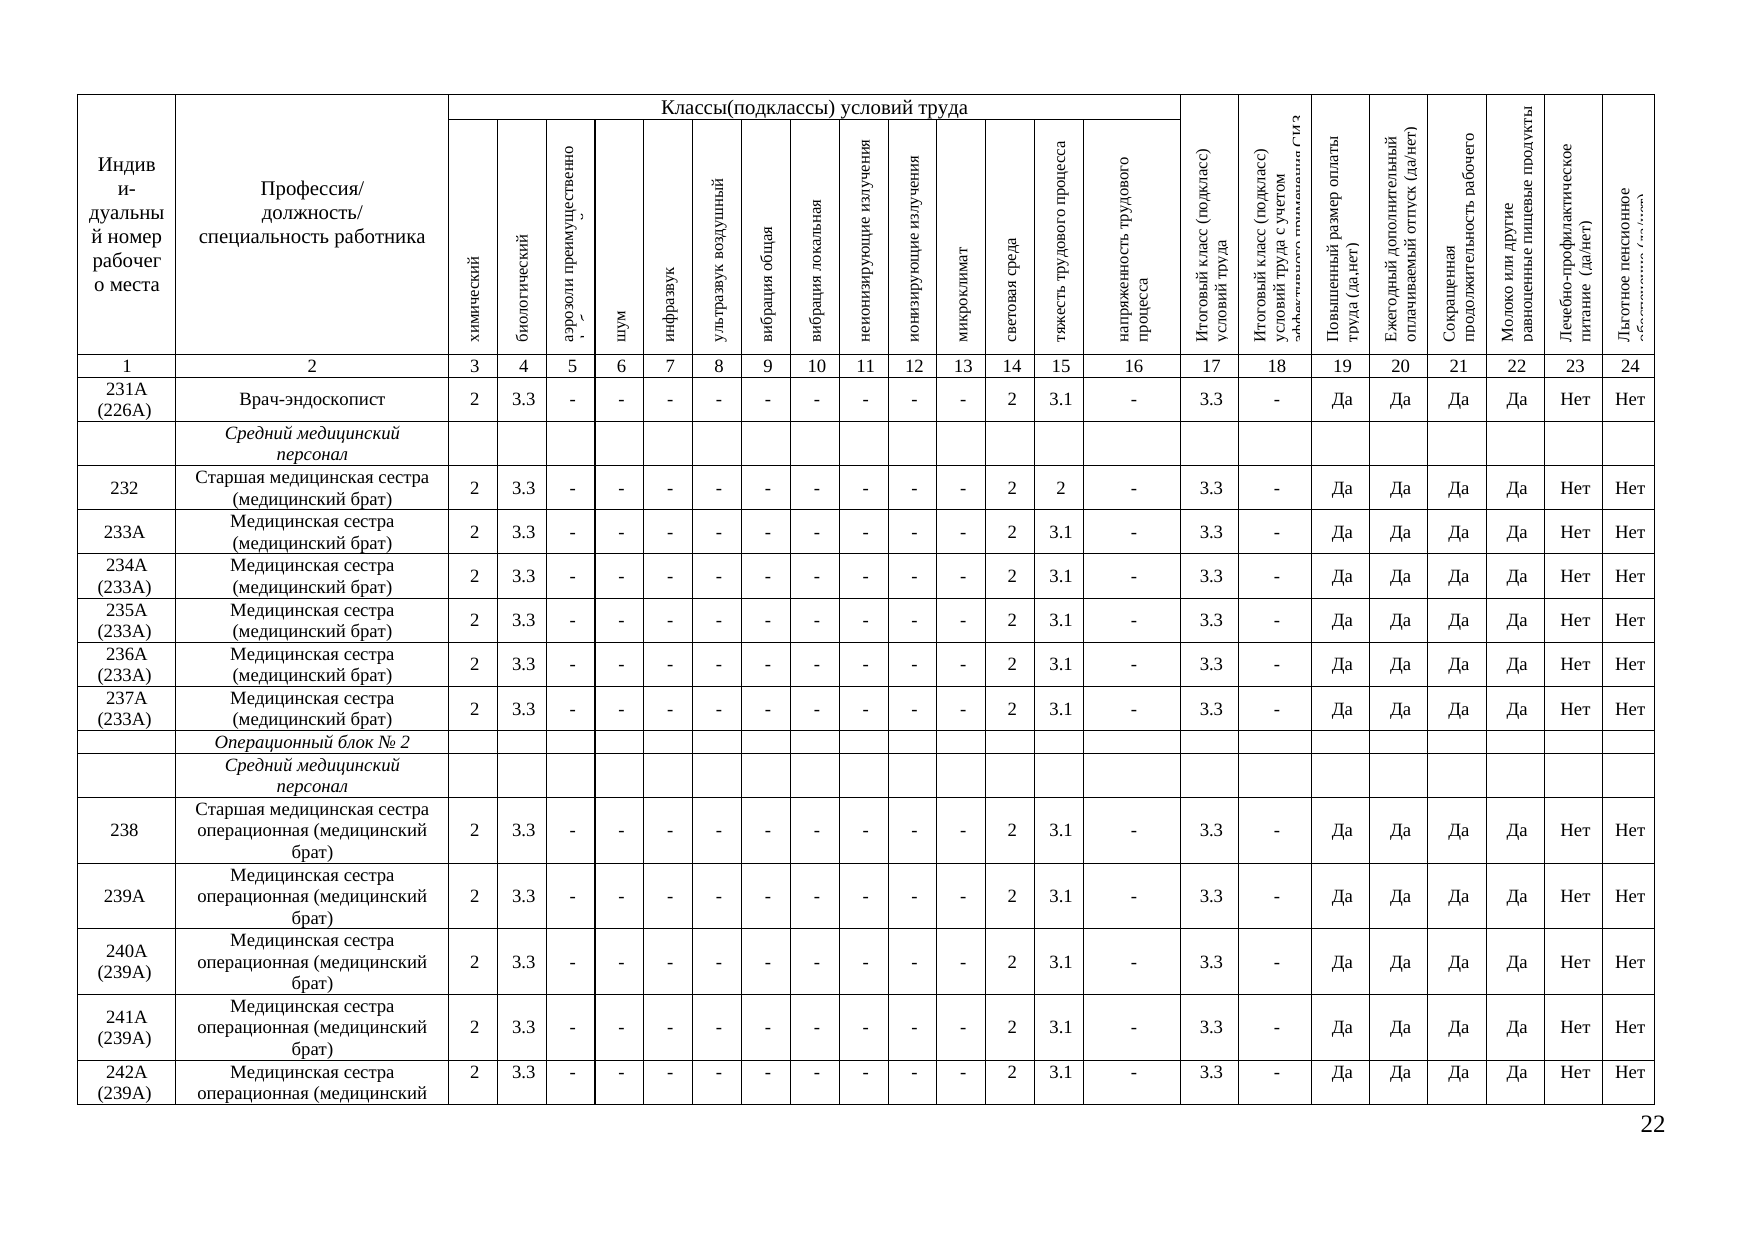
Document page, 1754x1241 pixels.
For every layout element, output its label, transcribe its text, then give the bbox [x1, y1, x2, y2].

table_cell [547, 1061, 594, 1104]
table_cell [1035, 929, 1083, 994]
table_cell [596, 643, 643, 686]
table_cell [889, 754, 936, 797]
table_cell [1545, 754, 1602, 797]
table_cell 13 [937, 355, 985, 377]
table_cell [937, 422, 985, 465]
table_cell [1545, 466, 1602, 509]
table_cell 5 [547, 355, 594, 377]
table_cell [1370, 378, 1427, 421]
table_cell 15 [1035, 355, 1083, 377]
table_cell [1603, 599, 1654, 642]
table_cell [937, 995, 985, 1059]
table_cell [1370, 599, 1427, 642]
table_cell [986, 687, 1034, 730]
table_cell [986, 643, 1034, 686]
table_header Ежегодный дополнительный оплачиваемый отпуск (да/нет) [1370, 95, 1427, 354]
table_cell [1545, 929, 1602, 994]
table_cell напряженность трудового процесса [1084, 120, 1180, 354]
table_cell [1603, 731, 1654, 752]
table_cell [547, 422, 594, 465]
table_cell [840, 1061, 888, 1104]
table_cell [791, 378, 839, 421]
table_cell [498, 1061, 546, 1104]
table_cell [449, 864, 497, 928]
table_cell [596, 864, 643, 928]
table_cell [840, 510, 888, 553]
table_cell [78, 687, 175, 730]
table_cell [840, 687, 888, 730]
table_cell 18 [1239, 355, 1311, 377]
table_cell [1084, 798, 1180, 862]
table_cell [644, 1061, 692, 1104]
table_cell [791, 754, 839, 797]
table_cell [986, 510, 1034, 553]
table_header Льготное пенсионное обеспечение (да/нет) [1603, 95, 1654, 354]
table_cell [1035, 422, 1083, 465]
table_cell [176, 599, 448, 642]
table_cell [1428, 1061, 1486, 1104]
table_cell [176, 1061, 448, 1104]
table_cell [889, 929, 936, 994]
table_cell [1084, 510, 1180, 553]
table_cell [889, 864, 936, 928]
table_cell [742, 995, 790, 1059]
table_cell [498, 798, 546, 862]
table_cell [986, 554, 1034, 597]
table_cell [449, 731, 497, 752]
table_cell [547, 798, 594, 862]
table_cell химический [449, 120, 497, 354]
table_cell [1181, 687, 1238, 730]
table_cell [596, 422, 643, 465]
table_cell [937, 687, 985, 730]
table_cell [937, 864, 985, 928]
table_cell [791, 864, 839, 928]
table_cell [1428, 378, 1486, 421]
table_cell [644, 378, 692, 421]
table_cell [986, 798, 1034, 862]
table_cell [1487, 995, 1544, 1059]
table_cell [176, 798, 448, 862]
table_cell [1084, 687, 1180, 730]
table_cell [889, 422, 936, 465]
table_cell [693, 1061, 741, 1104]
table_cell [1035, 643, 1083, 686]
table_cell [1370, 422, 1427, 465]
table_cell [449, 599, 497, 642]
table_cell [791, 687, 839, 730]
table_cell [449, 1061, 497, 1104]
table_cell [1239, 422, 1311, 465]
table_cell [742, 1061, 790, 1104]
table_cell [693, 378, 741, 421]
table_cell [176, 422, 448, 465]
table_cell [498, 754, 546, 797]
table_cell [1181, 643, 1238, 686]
table_cell вибрация локальная [791, 120, 839, 354]
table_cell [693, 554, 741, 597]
table_cell 23 [1545, 355, 1602, 377]
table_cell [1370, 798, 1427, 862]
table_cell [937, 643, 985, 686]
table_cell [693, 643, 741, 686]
table_cell 14 [986, 355, 1034, 377]
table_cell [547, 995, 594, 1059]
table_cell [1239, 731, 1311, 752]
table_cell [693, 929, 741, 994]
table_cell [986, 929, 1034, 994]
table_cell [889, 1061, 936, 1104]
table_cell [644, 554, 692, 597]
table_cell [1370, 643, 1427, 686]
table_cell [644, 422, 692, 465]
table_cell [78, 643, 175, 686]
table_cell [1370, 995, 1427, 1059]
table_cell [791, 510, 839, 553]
table_cell шум [596, 120, 643, 354]
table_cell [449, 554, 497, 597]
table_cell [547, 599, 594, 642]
table_cell 3 [449, 355, 497, 377]
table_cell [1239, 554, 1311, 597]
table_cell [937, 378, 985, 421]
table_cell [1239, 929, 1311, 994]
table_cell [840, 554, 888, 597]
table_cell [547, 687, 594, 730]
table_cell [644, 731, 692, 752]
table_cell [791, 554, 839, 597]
table_cell 9 [742, 355, 790, 377]
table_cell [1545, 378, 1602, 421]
table_header Классы(подклассы) условий труда [449, 95, 1180, 119]
table_cell ионизирующие излучения [889, 120, 936, 354]
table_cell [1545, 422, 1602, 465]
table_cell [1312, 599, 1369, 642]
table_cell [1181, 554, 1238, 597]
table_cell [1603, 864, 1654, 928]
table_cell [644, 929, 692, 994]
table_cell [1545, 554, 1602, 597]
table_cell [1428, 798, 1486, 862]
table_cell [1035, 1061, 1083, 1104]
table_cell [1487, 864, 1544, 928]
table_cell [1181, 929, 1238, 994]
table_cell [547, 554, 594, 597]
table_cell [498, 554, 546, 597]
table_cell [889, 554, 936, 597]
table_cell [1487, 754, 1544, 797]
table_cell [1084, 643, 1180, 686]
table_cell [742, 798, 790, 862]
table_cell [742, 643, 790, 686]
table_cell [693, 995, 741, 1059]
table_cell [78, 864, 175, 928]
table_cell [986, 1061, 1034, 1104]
table_header Индивидуальный номер рабочего места [78, 95, 175, 354]
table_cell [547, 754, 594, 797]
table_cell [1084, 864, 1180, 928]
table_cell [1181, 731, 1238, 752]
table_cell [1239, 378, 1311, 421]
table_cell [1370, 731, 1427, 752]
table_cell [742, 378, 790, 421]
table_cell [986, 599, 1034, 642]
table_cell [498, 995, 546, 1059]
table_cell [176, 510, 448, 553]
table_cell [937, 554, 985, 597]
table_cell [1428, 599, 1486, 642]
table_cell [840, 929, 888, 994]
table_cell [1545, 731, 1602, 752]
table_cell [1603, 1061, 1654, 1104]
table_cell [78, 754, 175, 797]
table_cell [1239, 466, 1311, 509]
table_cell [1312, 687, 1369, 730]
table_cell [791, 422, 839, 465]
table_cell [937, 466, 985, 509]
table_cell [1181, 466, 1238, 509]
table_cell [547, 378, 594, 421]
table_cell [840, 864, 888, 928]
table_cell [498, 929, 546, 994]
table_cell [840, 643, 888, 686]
table_cell 17 [1181, 355, 1238, 377]
table_cell 8 [693, 355, 741, 377]
table_cell 7 [644, 355, 692, 377]
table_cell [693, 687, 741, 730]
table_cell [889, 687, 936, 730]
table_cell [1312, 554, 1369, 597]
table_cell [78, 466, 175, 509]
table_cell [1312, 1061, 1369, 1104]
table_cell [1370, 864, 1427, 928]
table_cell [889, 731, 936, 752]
table_cell 2 [176, 355, 448, 377]
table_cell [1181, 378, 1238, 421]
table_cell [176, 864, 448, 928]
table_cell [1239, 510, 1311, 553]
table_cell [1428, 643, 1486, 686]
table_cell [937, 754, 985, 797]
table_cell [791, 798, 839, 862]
table_cell 1 [78, 355, 175, 377]
table_cell тяжесть трудового процесса [1035, 120, 1083, 354]
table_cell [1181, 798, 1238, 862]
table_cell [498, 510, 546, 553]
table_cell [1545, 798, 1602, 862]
table_cell вибрация общая [742, 120, 790, 354]
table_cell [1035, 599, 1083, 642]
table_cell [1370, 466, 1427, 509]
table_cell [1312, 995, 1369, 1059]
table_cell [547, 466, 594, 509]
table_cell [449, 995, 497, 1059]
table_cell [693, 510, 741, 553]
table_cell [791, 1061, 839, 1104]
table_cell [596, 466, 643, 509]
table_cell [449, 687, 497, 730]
table_cell 11 [840, 355, 888, 377]
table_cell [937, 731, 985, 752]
table_cell 16 [1084, 355, 1180, 377]
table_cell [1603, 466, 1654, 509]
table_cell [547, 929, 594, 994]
table_cell ультразвук воздушный [693, 120, 741, 354]
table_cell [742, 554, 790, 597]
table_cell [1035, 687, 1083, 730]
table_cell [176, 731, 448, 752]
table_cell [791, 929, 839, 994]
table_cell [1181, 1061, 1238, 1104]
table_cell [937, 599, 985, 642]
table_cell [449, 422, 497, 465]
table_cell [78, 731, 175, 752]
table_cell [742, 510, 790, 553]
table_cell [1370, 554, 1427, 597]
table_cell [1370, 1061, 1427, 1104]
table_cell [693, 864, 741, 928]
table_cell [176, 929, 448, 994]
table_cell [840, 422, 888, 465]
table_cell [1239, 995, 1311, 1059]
table_cell микроклимат [937, 120, 985, 354]
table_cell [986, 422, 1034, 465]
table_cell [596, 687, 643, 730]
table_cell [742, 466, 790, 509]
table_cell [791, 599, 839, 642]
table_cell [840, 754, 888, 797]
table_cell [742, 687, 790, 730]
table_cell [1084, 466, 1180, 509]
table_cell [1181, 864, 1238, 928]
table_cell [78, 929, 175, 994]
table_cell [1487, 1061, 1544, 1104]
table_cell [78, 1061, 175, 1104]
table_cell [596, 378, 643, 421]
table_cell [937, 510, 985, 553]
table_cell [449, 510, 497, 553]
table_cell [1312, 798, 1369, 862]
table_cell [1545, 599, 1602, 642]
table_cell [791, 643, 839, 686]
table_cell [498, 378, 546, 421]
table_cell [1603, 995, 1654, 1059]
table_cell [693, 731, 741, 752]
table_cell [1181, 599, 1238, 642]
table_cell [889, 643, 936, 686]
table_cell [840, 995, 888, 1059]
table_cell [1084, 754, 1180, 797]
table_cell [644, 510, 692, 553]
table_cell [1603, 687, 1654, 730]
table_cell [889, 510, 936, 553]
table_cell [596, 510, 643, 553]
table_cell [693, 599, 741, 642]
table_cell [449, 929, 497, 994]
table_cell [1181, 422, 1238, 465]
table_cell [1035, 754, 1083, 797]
table_cell 19 [1312, 355, 1369, 377]
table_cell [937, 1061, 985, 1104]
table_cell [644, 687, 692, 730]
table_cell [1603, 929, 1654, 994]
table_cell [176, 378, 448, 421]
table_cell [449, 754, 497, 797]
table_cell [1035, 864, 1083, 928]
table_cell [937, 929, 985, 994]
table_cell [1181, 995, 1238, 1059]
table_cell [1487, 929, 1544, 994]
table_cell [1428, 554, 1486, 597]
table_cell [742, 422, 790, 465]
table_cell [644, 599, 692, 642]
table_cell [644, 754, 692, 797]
table_cell биологический [498, 120, 546, 354]
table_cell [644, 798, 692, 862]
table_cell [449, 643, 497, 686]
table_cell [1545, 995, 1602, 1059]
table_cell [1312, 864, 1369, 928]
table_header Профессия/ должность/ специальность работника [176, 95, 448, 354]
table_cell неионизирующие излучения [840, 120, 888, 354]
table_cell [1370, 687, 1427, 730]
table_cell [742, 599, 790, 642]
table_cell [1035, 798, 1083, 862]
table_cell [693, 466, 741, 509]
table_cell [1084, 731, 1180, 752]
table_cell 21 [1428, 355, 1486, 377]
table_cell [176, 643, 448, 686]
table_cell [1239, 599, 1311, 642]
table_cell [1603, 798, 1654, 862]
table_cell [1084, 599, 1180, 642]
table_cell 24 [1603, 355, 1654, 377]
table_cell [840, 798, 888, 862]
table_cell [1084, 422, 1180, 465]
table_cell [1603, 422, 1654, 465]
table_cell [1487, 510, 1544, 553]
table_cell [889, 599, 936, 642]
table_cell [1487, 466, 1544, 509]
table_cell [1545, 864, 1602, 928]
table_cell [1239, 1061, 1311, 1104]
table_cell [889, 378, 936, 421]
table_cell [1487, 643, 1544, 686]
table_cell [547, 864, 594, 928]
table_header Молоко или другие равноценные пищевые продукты (да/нет) [1487, 95, 1544, 354]
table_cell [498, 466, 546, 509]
table_cell 4 [498, 355, 546, 377]
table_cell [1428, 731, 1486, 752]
table_header Сокращенная продолжительность рабочего времени (да/нет) [1428, 95, 1486, 354]
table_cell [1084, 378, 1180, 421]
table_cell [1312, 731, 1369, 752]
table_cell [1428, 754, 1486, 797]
table_cell 6 [596, 355, 643, 377]
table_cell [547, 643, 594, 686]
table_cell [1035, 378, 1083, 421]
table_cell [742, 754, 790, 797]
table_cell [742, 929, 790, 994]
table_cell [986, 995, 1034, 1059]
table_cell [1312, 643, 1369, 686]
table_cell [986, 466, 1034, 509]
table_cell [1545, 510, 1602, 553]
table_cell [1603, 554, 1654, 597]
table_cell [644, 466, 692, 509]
table_cell световая среда [986, 120, 1034, 354]
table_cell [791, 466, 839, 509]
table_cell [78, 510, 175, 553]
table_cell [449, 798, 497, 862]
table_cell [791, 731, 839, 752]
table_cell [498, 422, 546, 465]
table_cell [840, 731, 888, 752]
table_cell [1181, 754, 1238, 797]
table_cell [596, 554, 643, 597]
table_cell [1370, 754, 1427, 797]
table_cell аэрозоли преимущественно фиброгенного действия [547, 120, 594, 354]
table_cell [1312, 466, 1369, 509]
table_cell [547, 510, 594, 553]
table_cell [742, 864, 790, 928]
table_header Итоговый класс (подкласс) условий труда [1181, 95, 1238, 354]
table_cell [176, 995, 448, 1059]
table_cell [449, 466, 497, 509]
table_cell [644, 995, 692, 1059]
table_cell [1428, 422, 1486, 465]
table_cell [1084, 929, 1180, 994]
table_cell 20 [1370, 355, 1427, 377]
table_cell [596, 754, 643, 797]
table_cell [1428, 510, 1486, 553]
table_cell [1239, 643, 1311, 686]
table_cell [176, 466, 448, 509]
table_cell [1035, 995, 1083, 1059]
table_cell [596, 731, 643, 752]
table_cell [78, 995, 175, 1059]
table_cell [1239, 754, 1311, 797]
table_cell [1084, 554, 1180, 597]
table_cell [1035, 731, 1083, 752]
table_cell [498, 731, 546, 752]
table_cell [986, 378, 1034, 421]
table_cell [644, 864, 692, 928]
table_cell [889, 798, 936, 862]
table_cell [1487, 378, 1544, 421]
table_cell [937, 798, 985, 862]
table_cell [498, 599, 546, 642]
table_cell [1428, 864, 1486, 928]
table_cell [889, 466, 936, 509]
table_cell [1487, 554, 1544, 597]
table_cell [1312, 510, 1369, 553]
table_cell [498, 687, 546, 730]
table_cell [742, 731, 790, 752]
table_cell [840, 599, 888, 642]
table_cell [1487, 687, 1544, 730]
table_header Итоговый класс (подкласс) условий труда с учетом эффективного применения СИЗ [1239, 95, 1311, 354]
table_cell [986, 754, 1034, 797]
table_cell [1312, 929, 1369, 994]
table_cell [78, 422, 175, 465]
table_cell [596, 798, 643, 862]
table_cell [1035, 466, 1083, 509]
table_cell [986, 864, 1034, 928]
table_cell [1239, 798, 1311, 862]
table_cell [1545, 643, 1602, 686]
table_cell инфразвук [644, 120, 692, 354]
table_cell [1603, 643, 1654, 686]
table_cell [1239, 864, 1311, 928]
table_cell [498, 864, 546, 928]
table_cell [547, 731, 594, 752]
table_header Лечебно-профилактическое питание (да/нет) [1545, 95, 1602, 354]
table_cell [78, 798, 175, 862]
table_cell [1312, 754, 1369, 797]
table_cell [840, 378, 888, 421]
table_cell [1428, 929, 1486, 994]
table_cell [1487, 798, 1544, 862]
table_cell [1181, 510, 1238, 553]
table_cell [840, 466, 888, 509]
table_cell 12 [889, 355, 936, 377]
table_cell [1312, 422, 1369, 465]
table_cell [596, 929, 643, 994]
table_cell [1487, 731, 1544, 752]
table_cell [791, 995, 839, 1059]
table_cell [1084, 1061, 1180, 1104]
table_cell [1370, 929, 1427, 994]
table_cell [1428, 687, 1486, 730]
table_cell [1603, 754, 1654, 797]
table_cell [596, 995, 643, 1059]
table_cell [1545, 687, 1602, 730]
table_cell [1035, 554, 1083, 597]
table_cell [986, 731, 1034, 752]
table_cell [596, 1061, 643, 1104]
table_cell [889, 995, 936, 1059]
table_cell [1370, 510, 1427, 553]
table_cell 10 [791, 355, 839, 377]
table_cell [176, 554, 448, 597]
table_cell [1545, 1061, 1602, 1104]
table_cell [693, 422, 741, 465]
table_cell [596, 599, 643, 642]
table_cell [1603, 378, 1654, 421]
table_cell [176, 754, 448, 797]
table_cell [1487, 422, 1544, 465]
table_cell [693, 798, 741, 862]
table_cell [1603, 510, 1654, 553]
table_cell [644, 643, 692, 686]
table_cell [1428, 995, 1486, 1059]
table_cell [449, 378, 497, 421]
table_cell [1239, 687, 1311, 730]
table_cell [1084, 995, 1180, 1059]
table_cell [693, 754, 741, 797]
table_header Повышенный размер оплаты труда (да,нет) [1312, 95, 1369, 354]
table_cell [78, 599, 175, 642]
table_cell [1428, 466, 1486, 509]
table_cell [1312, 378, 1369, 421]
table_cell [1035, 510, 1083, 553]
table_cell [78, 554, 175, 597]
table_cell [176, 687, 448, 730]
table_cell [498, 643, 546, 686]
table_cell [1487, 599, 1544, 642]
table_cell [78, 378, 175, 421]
table_cell 22 [1487, 355, 1544, 377]
